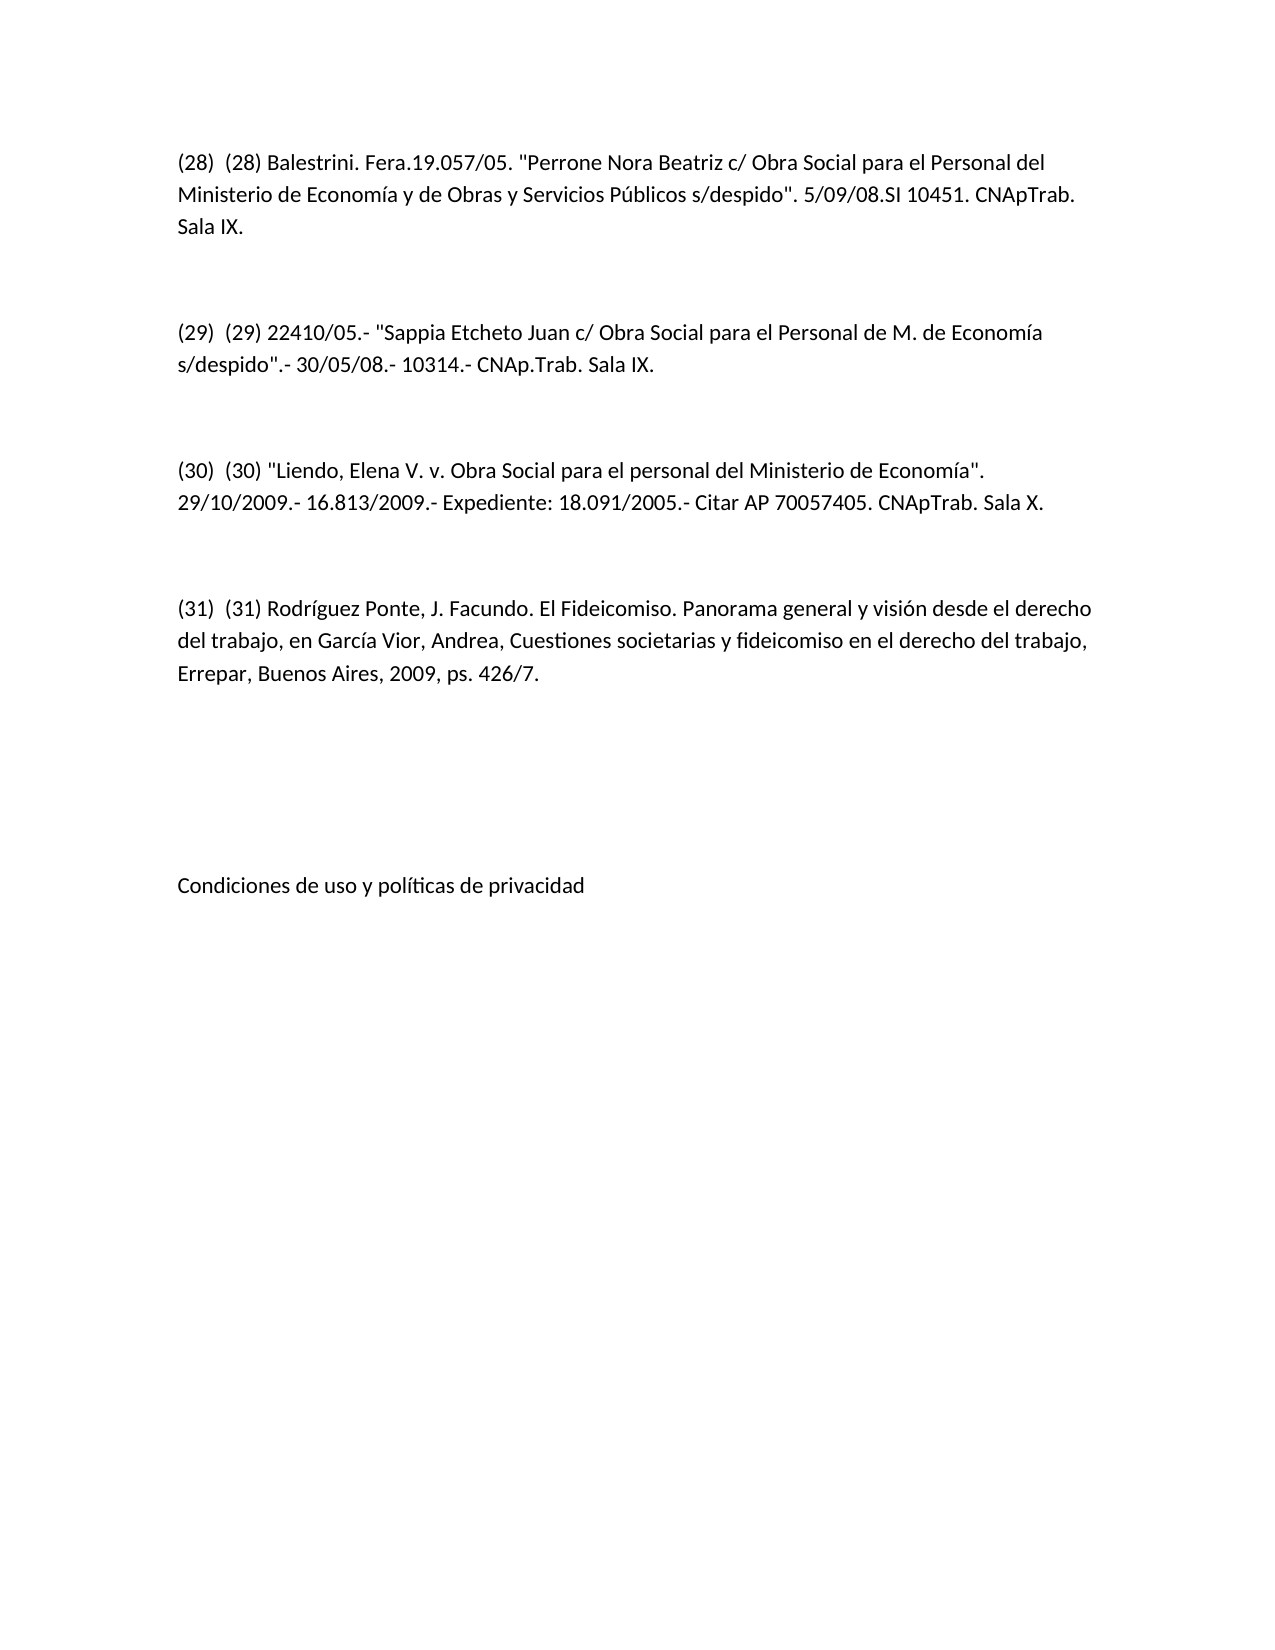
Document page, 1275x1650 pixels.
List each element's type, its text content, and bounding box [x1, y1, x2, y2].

text (29) (29) 22410/05.- "Sappia Etcheto Juan c/ Obra Social para el Personal de M. de Economía s/despido".- 30/05/08.- 10314.- CNAp.Trab. Sala IX. [177, 318, 1098, 378]
text (28) (28) Balestrini. Fera.19.057/05. "Perrone Nora Beatriz c/ Obra Social para el Personal del Ministerio de Economía y de Obras y Servicios Públicos s/despido". 5/09/08.SI 10451. CNApTrab. Sala IX. [177, 148, 1098, 240]
text (30) (30) "Liendo, Elena V. v. Obra Social para el personal del Ministerio de Economía". 29/10/2009.- 16.813/2009.- Expediente: 18.091/2005.- Citar AP 70057405. CNApTrab. Sala X. [177, 456, 1098, 516]
text (31) (31) Rodríguez Ponte, J. Facundo. El Fideicomiso. Panorama general y visión desde el derecho del trabajo, en García Vior, Andrea, Cuestiones societarias y fideicomiso en el derecho del trabajo, Errepar, Buenos Aires, 2009, ps. 426/7. [177, 594, 1098, 687]
text Condiciones de uso y políticas de privacidad [177, 871, 1098, 899]
